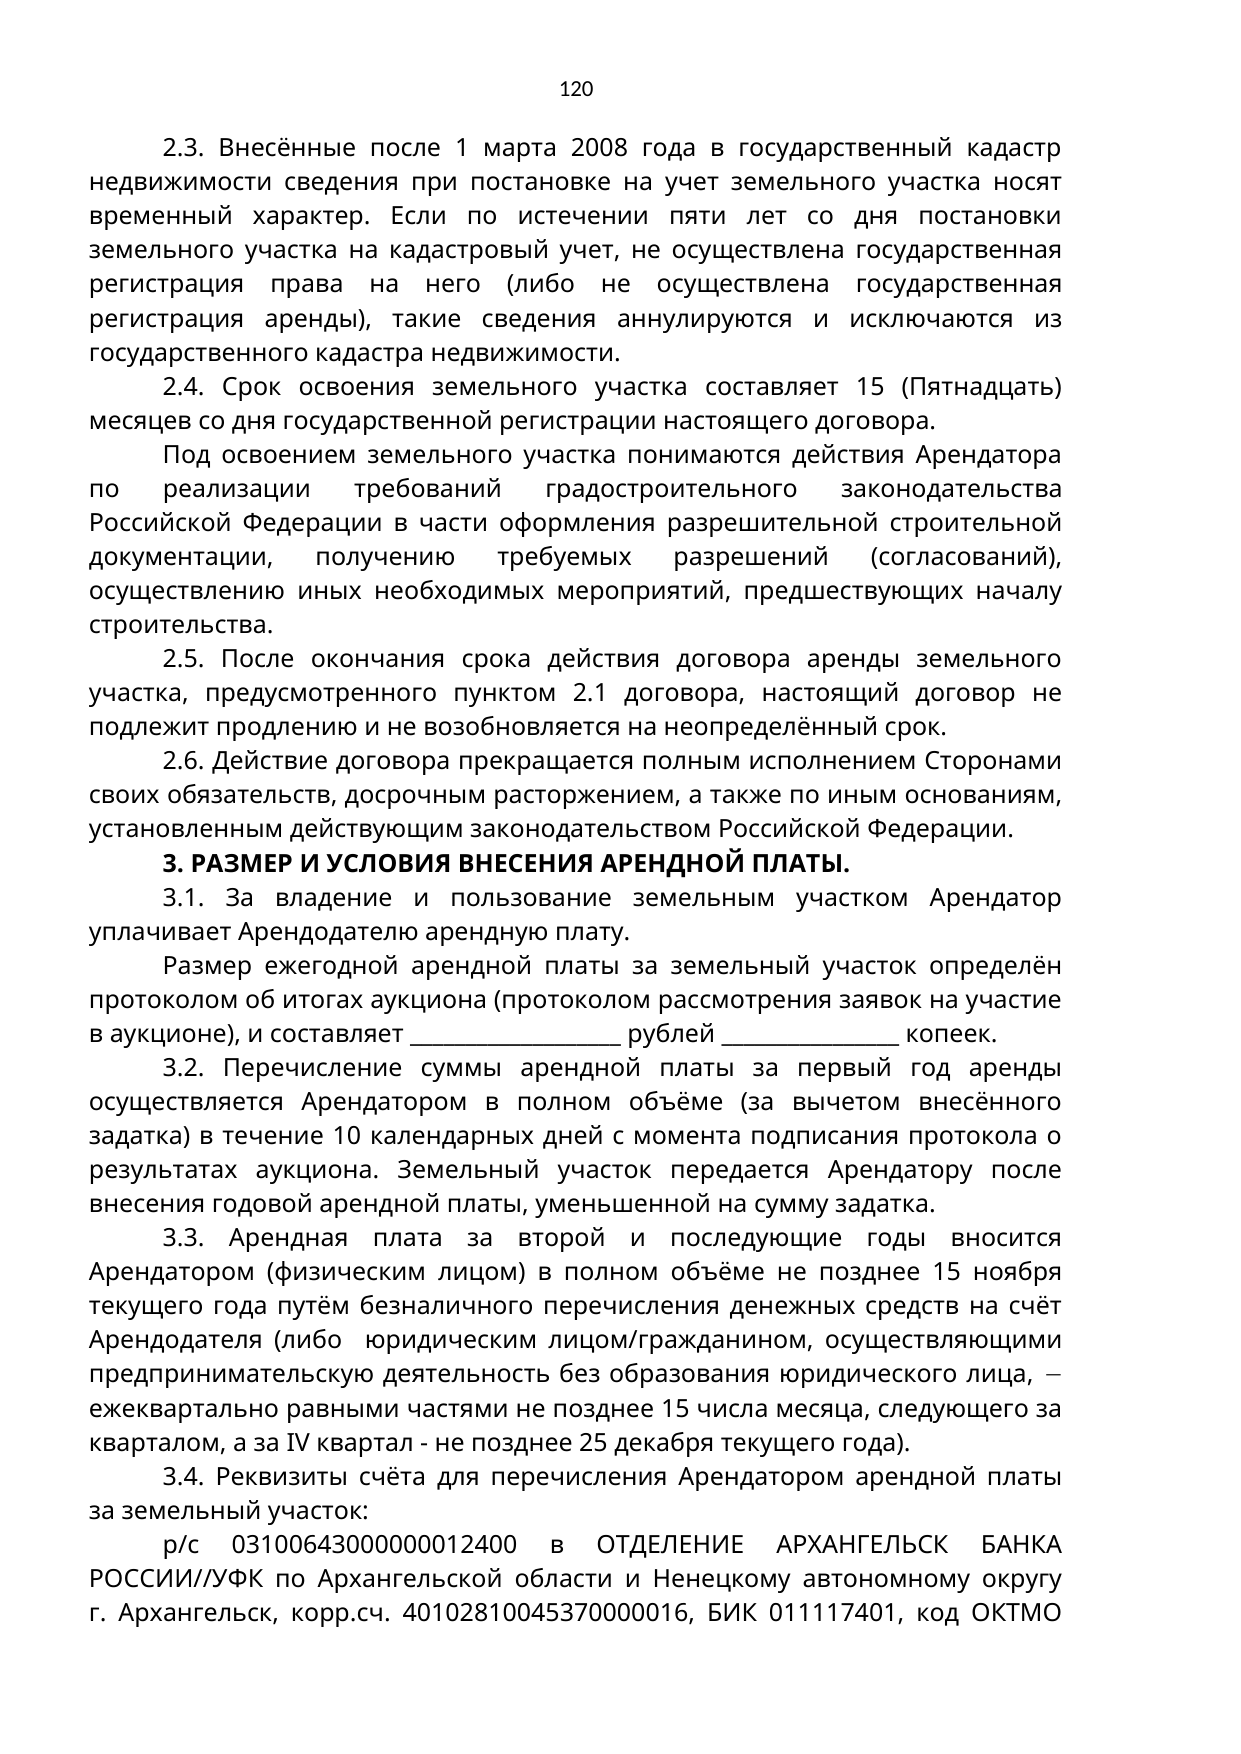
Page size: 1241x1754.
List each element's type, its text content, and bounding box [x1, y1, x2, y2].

text 2.3. Внесённые после 1 марта 2008 года в государственный кадастр недвижимости сведения при постановке на учет земельного участка носят временный характер. Если по истечении пяти лет со дня постановки земельного участка на кадастровый учет, не осуществлена государственная регистрация права на него (либо не осуществлена государственная регистрация аренды), такие сведения аннулируются и исключаются из государственного кадастра недвижимости. [89, 130, 1063, 368]
text 3.2. Перечисление суммы арендной платы за первый год аренды осуществляется Арендатором в полном объёме (за вычетом внесённого задатка) в течение 10 календарных дней с момента подписания протокола о результатах аукциона. Земельный участок передается Арендатору после внесения годовой арендной платы, уменьшенной на сумму задатка. [89, 1049, 1063, 1220]
text 2.4. Срок освоения земельного участка составляет 15 (Пятнадцать) месяцев со дня государственной регистрации настоящего договора. [89, 368, 1063, 436]
text 3. РАЗМЕР И УСЛОВИЯ ВНЕСЕНИЯ АРЕНДНОЙ ПЛАТЫ. [89, 845, 1063, 879]
text 3.4. Реквизиты счёта для перечисления Арендатором арендной платы за земельный участок: [89, 1458, 1063, 1526]
text Размер ежегодной арендной платы за земельный участок определён протоколом об итогах аукциона (протоколом рассмотрения заявок на участие в аукционе), и составляет ___________________ рублей ________________ копеек. [89, 947, 1063, 1049]
text 2.5. После окончания срока действия договора аренды земельного участка, предусмотренного пунктом 2.1 договора, настоящий договор не подлежит продлению и не возобновляется на неопределённый срок. [89, 641, 1063, 743]
text 2.6. Действие договора прекращается полным исполнением Сторонами своих обязательств, досрочным расторжением, а также по иным основаниям, установленным действующим законодательством Российской Федерации. [89, 743, 1063, 845]
text 3.3. Арендная плата за второй и последующие годы вносится Арендатором (физическим лицом) в полном объёме не позднее 15 ноября текущего года путём безналичного перечисления денежных средств на счёт Арендодателя (либо юридическим лицом/гражданином, осуществляющими предпринимательскую деятельность без образования юридического лица, ежеквартально равными частями не позднее 15 числа месяца, следующего за кварталом, а за IV квартал - не позднее 25 декабря текущего года). [89, 1220, 1063, 1458]
text 3.1. За владение и пользование земельным участком Арендатор уплачивает Арендодателю арендную плату. [89, 879, 1063, 947]
text Под освоением земельного участка понимаются действия Арендатора по реализации требований градостроительного законодательства Российской Федерации в части оформления разрешительной строительной документации, получению требуемых разрешений (согласований), осуществлению иных необходимых мероприятий, предшествующих началу строительства. [89, 436, 1063, 641]
